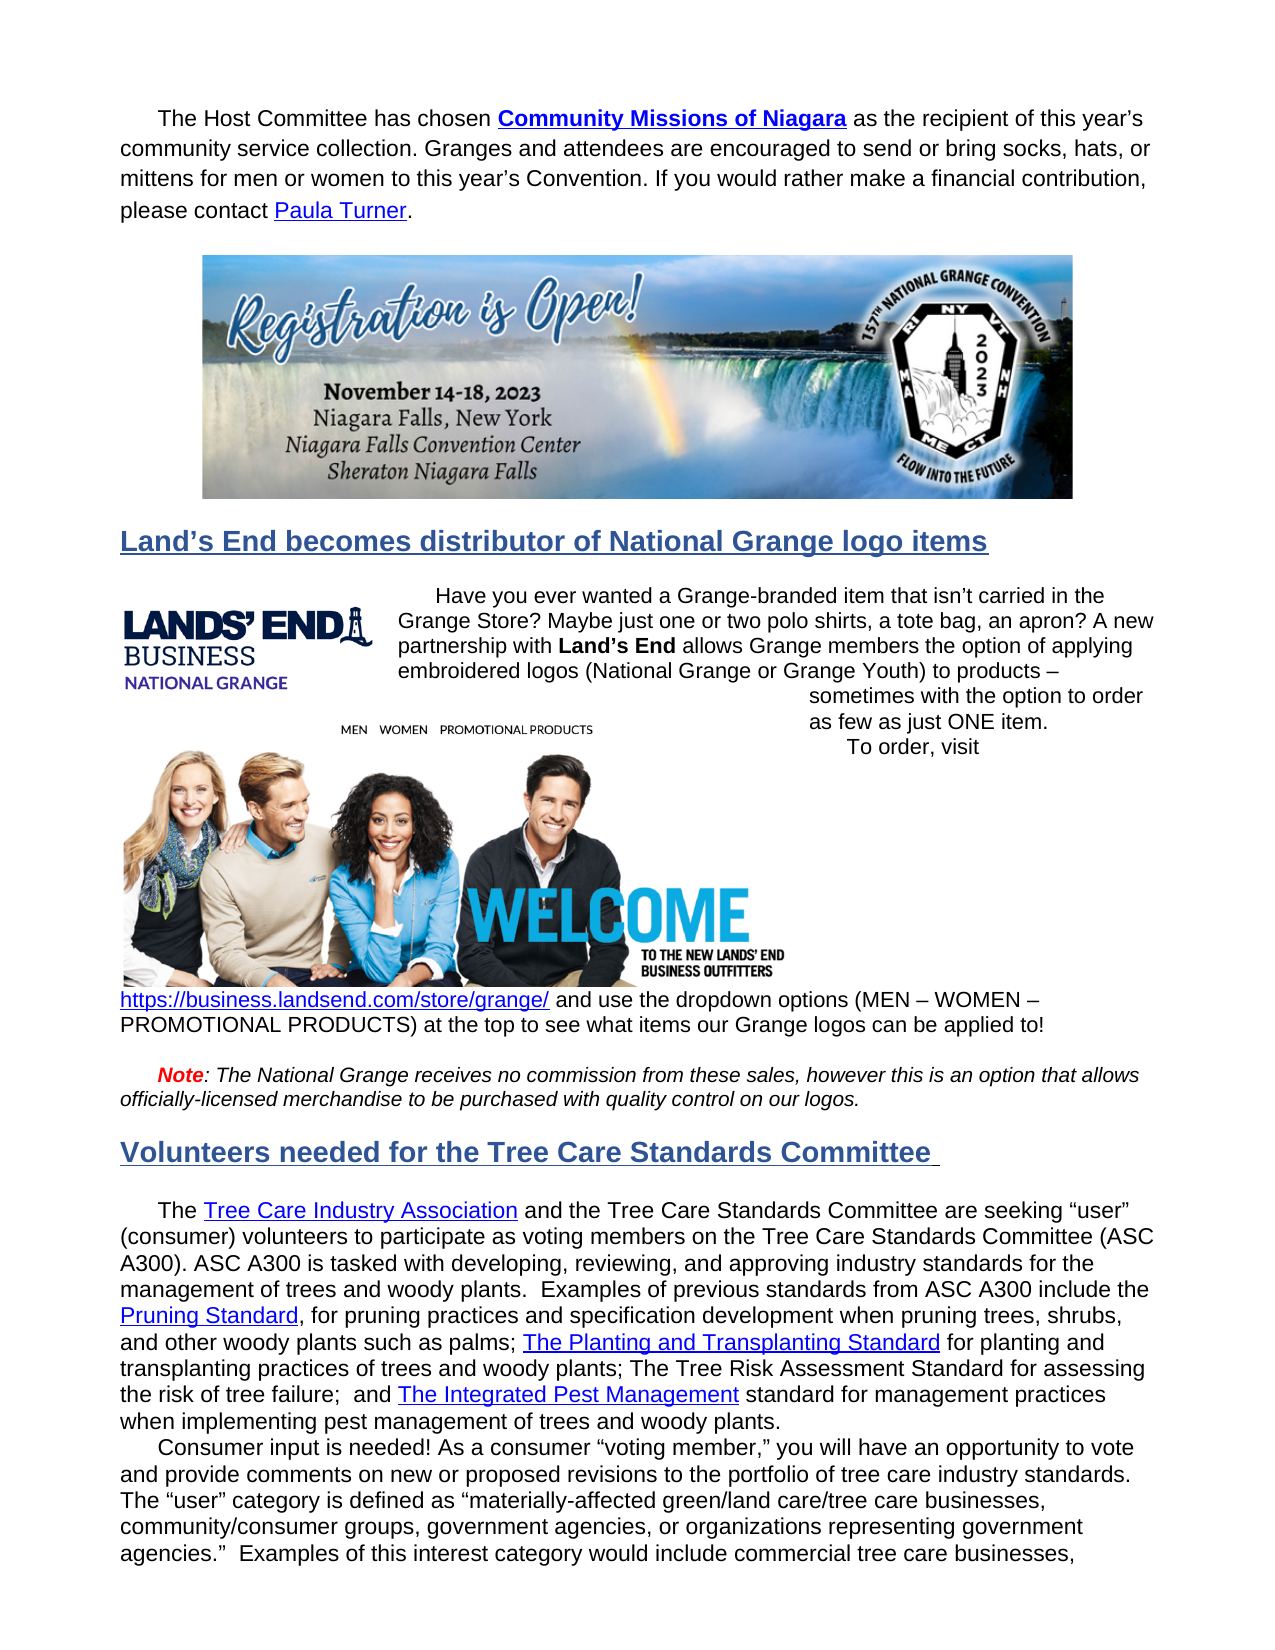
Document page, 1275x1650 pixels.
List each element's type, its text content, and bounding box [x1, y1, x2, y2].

picture [114, 596, 790, 987]
picture [202, 255, 1073, 499]
text The Tree Care Industry Association and the Tree Care Standards Committee are seeking “user” (consumer) volunteers to participate as voting members on the Tree Care Standards Committee (ASC A300). ASC A300 is tasked with developing, reviewing, and approving industry standards for the management of trees and woody plants. Examples of previous standards from ASC A300 include the Pruning Standard, for pruning practices and specification development when pruning trees, shrubs, and other woody plants such as palms; The Planting and Transplanting Standard for planting and transplanting practices of trees and woody plants; The Tree Risk Assessment Standard for assessing the risk of tree failure; and The Integrated Pest Management standard for management practices when implementing pest management of trees and woody plants. [120, 1197, 1155, 1434]
text Note: The National Grange receives no commission from these sales, however this is an option that allows officially-licensed merchandise to be purchased with quality control on our logos. [120, 1062, 1155, 1110]
text The Host Committee has chosen Community Missions of Niagara as the recipient of this year’s community service collection. Granges and attendees are encouraged to send or bring socks, hats, or mittens for men or women to this year’s Convention. If you would rather make a financial contribution, please contact Paula Turner. [120, 105, 1155, 223]
text Have you ever wanted a Grange-branded item that isn’t carried in the Grange Store? Maybe just one or two polo shirts, a tote bag, an apron? A new partnership with Land’s End allows Grange members the option of applying embroidered logos (National Grange or Grange Youth) to products – sometimes with the option to order as few as just ONE item. [120, 583, 1155, 734]
text To order, visit https://business.landsend.com/store/grange/ and use the dropdown options (MEN – WOMEN – PROMOTIONAL PRODUCTS) at the top to see what items our Grange logos can be applied to! [120, 734, 1155, 1037]
subtitle Volunteers needed for the Tree Care Standards Committee [120, 1135, 1155, 1169]
subtitle Land’s End becomes distributor of National Grange logo items [120, 524, 1155, 557]
